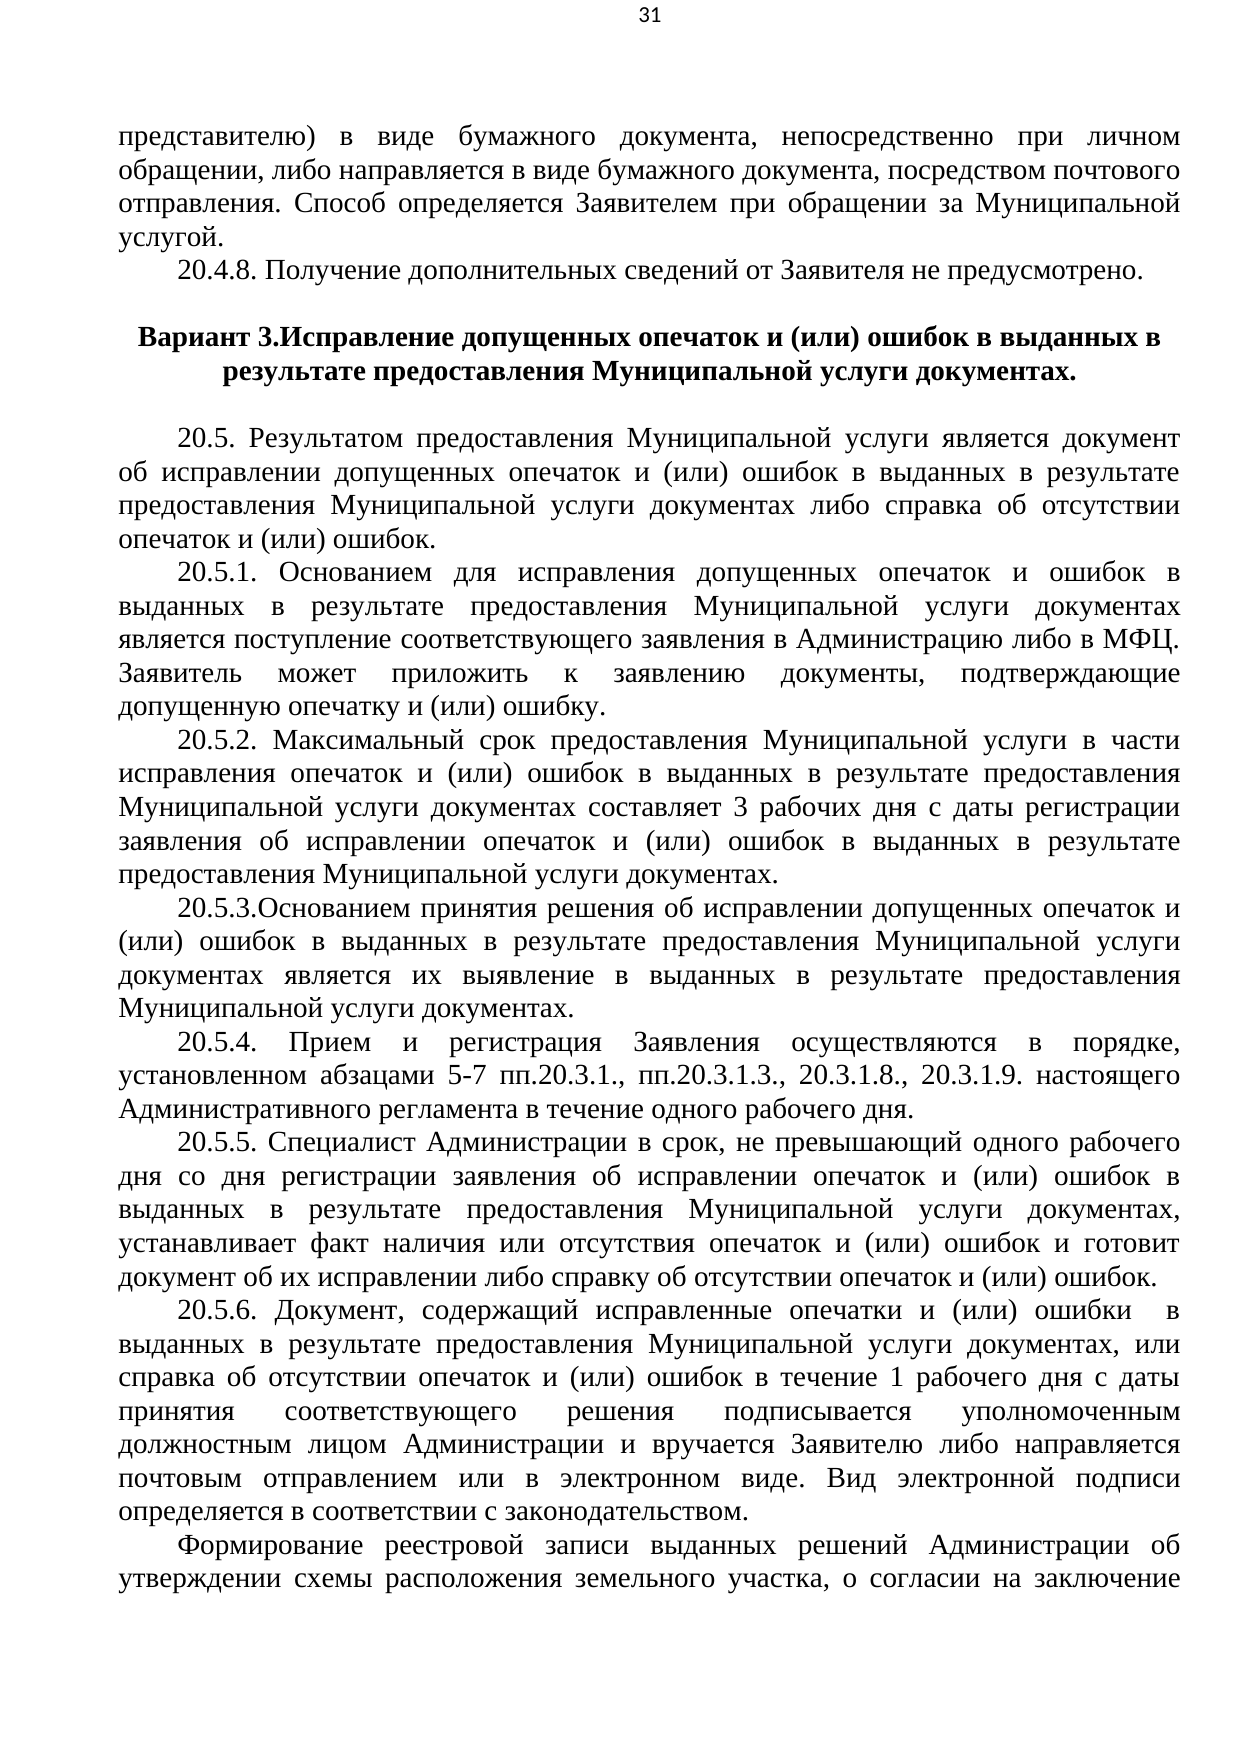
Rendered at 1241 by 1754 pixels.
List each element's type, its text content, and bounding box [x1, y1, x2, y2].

text 20.5.2. Максимальный срок предоставления Муниципальной услуги в части исправления опечаток и (или) ошибок в выданных в результате предоставления Муниципальной услуги документах составляет 3 рабочих дня с даты регистрации заявления об исправлении опечаток и (или) ошибок в выданных в результате предоставления Муниципальной услуги документах. [118, 722, 1181, 890]
text 20.4.8. Получение дополнительных сведений от Заявителя не предусмотрено. [118, 252, 1181, 286]
text 20.5.5. Специалист Администрации в срок, не превышающий одного рабочего дня со дня регистрации заявления об исправлении опечаток и (или) ошибок в выданных в результате предоставления Муниципальной услуги документах, устанавливает факт наличия или отсутствия опечаток и (или) ошибок и готовит документ об их исправлении либо справку об отсутствии опечаток и (или) ошибок. [118, 1124, 1181, 1292]
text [118, 1527, 1181, 1594]
text 20.5.1. Основанием для исправления допущенных опечаток и ошибок в выданных в результате предоставления Муниципальной услуги документах является поступление соответствующего заявления в Администрацию либо в МФЦ. Заявитель может приложить к заявлению документы, подтверждающие допущенную опечатку и (или) ошибку. [118, 554, 1181, 722]
text 20.5. Результатом предоставления Муниципальной услуги является документ об исправлении допущенных опечаток и (или) ошибок в выданных в результате предоставления Муниципальной услуги документах либо справка об отсутствии опечаток и (или) ошибок. [118, 420, 1181, 554]
text 20.5.4. Прием и регистрация Заявления осуществляются в порядке, установленном абзацами 5-7 пп.20.3.1., пп.20.3.1.3., 20.3.1.8., 20.3.1.9. настоящего Административного регламента в течение одного рабочего дня. [118, 1024, 1181, 1124]
text 20.5.3.Основанием принятия решения об исправлении допущенных опечаток и (или) ошибок в выданных в результате предоставления Муниципальной услуги документах является их выявление в выданных в результате предоставления Муниципальной услуги документах. [118, 890, 1181, 1024]
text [118, 118, 1181, 252]
text 20.5.6. Документ, содержащий исправленные опечатки и (или) ошибки в выданных в результате предоставления Муниципальной услуги документах, или справка об отсутствии опечаток и (или) ошибок в течение 1 рабочего дня с даты принятия соответствующего решения подписывается уполномоченным должностным лицом Администрации и вручается Заявителю либо направляется почтовым отправлением или в электронном виде. Вид электронной подписи определяется в соответствии с законодательством. [118, 1292, 1181, 1527]
list Вариант 3.Исправление допущенных опечаток и (или) ошибок в выданных в результате предоставления Муниципальной услуги документах. [118, 319, 1181, 387]
